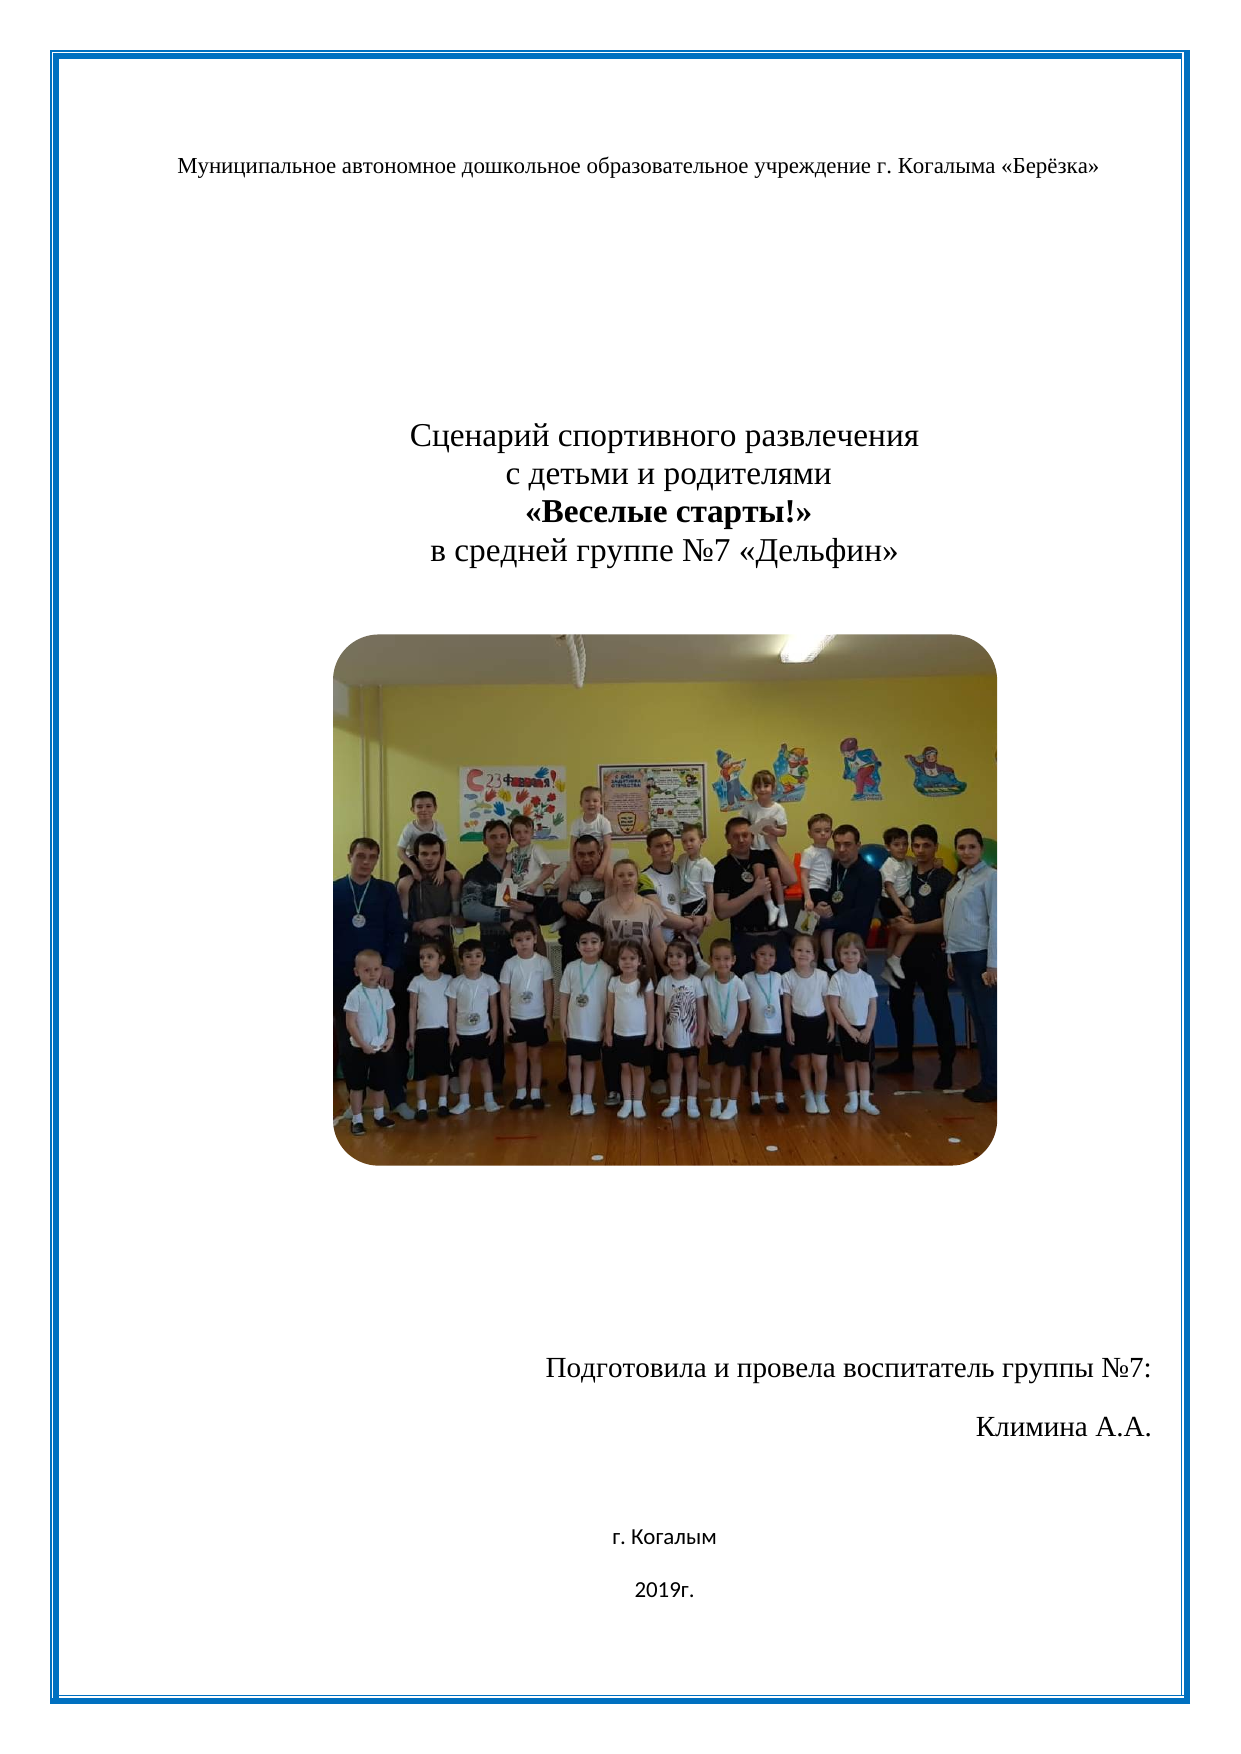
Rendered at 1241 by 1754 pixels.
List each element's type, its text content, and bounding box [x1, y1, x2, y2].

text Сценарий спортивного развлечения [177, 415, 1152, 453]
text в средней группе №7 «Дельфин» [177, 530, 1152, 568]
text Подготовила и провела воспитатель группы №7: [177, 1350, 1152, 1384]
text Климина А.А. [177, 1409, 1152, 1443]
picture [333, 634, 998, 1166]
text 2019г. [177, 1575, 1152, 1603]
text Муниципальное автономное дошкольное образовательное учреждение г. Когалыма «Берёзка» [177, 152, 1152, 178]
text с детьми и родителями [177, 453, 1152, 491]
text «Веселые старты!» [177, 491, 1152, 530]
text г. Когалым [177, 1522, 1152, 1550]
